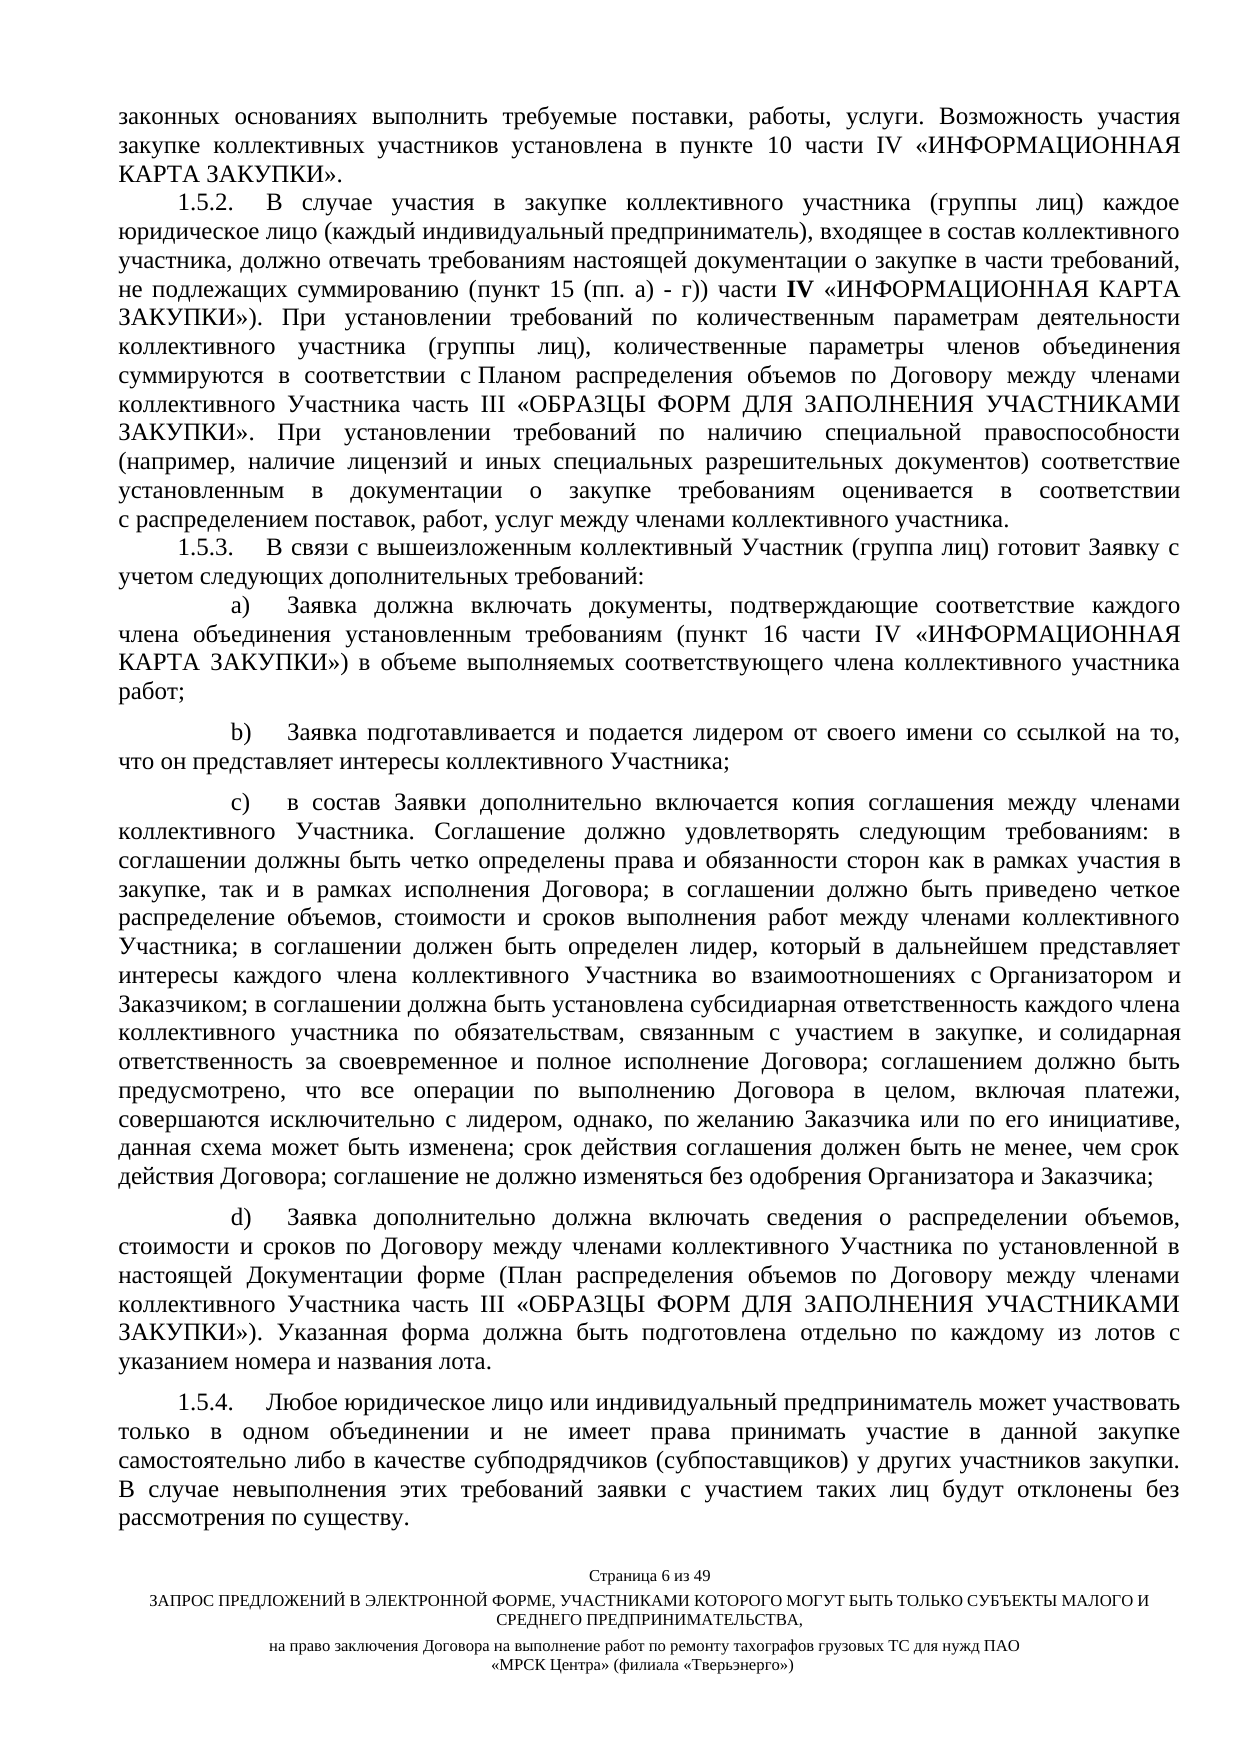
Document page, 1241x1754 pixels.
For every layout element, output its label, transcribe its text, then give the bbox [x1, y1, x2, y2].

subtitle В случае участия в закупке коллективного участника (группы лиц) каждое юридическое лицо (каждый индивидуальный предприниматель), входящее в состав коллективного участника, должно отвечать требованиям настоящей документации о закупке в части требований, не подлежащих суммированию (пункт 15 (пп. а) - г)) части IV «ИНФОРМАЦИОННАЯ КАРТА ЗАКУПКИ»). При установлении требований по количественным параметрам деятельности коллективного участника (группы лиц), количественные параметры членов объединения суммируются в соответствии с Планом распределения объемов по Договору между членами коллективного Участника часть III «ОБРАЗЦЫ ФОРМ ДЛЯ ЗАПОЛНЕНИЯ УЧАСТНИКАМИ ЗАКУПКИ». При установлении требований по наличию специальной правоспособности (например, наличие лицензий и иных специальных разрешительных документов) соответствие установленным в документации о закупке требованиям оценивается в соответствии с распределением поставок, работ, услуг между членами коллективного участника. [118, 187, 1181, 532]
subtitle В связи с вышеизложенным коллективный Участник (группа лиц) готовит Заявку с учетом следующих дополнительных требований: [118, 532, 1181, 590]
list Заявка дополнительно должна включать сведения о распределении объемов, стоимости и сроков по Договору между членами коллективного Участника по установленной в настоящей Документации форме (План распределения объемов по Договору между членами коллективного Участника часть III «ОБРАЗЦЫ ФОРМ ДЛЯ ЗАПОЛНЕНИЯ УЧАСТНИКАМИ ЗАКУПКИ»). Указанная форма должна быть подготовлена отдельно по каждому из лотов с указанием номера и названия лота. [118, 1202, 1181, 1375]
subtitle Любое юридическое лицо или индивидуальный предприниматель может участвовать только в одном объединении и не имеет права принимать участие в данной закупке самостоятельно либо в качестве субподрядчиков (субпоставщиков) у других участников закупки. В случае невыполнения этих требований заявки с участием таких лиц будут отклонены без рассмотрения по существу. [118, 1387, 1181, 1531]
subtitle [118, 101, 1181, 187]
list в состав Заявки дополнительно включается копия соглашения между членами коллективного Участника. Соглашение должно удовлетворять следующим требованиям: в соглашении должны быть четко определены права и обязанности сторон как в рамках участия в закупке, так и в рамках исполнения Договора; в соглашении должно быть приведено четкое распределение объемов, стоимости и сроков выполнения работ между членами коллективного Участника; в соглашении должен быть определен лидер, который в дальнейшем представляет интересы каждого члена коллективного Участника во взаимоотношениях с Организатором и Заказчиком; в соглашении должна быть установлена субсидиарная ответственность каждого члена коллективного участника по обязательствам, связанным с участием в закупке, и солидарная ответственность за своевременное и полное исполнение Договора; соглашением должно быть предусмотрено, что все операции по выполнению Договора в целом, включая платежи, совершаются исключительно с лидером, однако, по желанию Заказчика или по его инициативе, данная схема может быть изменена; срок действия соглашения должен быть не менее, чем срок действия Договора; соглашение не должно изменяться без одобрения Организатора и Заказчика; [118, 787, 1181, 1190]
list Заявка подготавливается и подается лидером от своего имени со ссылкой на то, что он представляет интересы коллективного Участника; [118, 717, 1181, 775]
list Заявка должна включать документы, подтверждающие соответствие каждого члена объединения установленным требованиям (пункт 16 части IV «ИНФОРМАЦИОННАЯ КАРТА ЗАКУПКИ») в объеме выполняемых соответствующего члена коллективного участника работ; [118, 590, 1181, 705]
